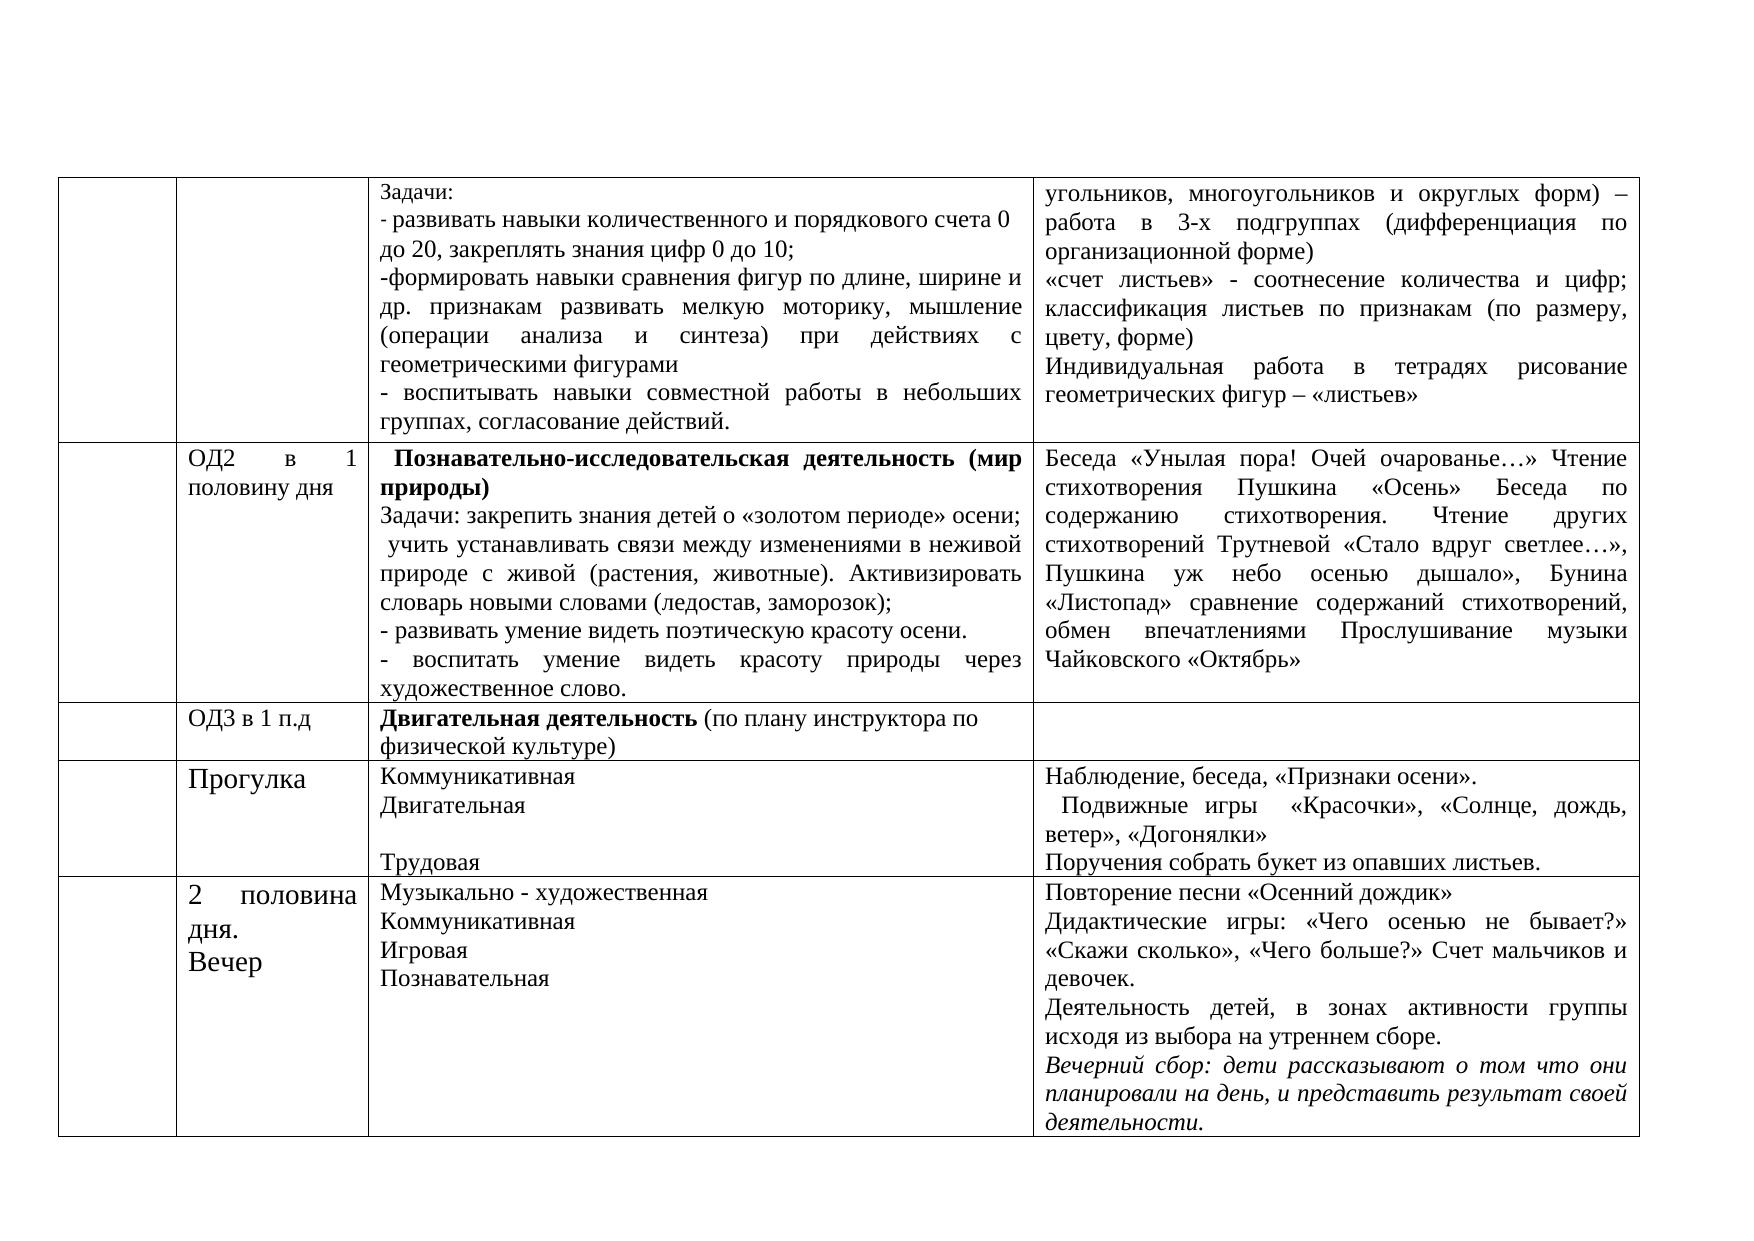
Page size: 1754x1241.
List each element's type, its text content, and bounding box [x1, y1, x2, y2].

table_cell [59, 703, 176, 760]
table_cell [177, 178, 368, 442]
table_cell 2 половина дня. Вечер [177, 877, 368, 1136]
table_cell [1034, 178, 1639, 442]
table_cell [59, 761, 176, 876]
table_cell Познавательно-исследовательская деятельность (мир природы) Задачи: закрепить знания детей о «золотом периоде» осени; учить устанавливать связи между изменениями в неживой природе с живой (растения, животные). Активизировать словарь новыми словами (ледостав, заморозок); - развивать умение видеть поэтическую красоту осени. - воспитать умение видеть красоту природы через художественное слово. [369, 443, 1033, 702]
table_cell Повторение песни «Осенний дождик» Дидактические игры: «Чего осенью не бывает?» «Скажи сколько», «Чего больше?» Счет мальчиков и девочек. Деятельность детей, в зонах активности группы исходя из выбора на утреннем сборе. Вечерний сбор: дети рассказывают о том что они планировали на день, и представить результат своей деятельности. [1034, 877, 1639, 1136]
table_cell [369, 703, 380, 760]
table_cell [59, 877, 176, 1136]
table_cell [59, 443, 176, 702]
table_cell Музыкально - художественная Коммуникативная Игровая Познавательная [369, 877, 1033, 1136]
table_cell ОД3 в 1 п.д [177, 703, 368, 760]
table_cell Беседа «Унылая пора! Очей очарованье…» Чтение стихотворения Пушкина «Осень» Беседа по содержанию стихотворения. Чтение других стихотворений Трутневой «Стало вдруг светлее…», Пушкина уж небо осенью дышало», Бунина «Листопад» сравнение содержаний стихотворений, обмен впечатлениями Прослушивание музыки Чайковского «Октябрь» [1034, 443, 1639, 702]
table_cell [1034, 703, 1639, 760]
table_cell Коммуникативная Двигательная Трудовая [369, 761, 1033, 876]
table_cell ОД2 в 1 половину дня [177, 443, 368, 702]
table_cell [369, 178, 1033, 442]
table_cell Прогулка [177, 761, 368, 876]
table_cell Наблюдение, беседа, «Признаки осени». Подвижные игры «Красочки», «Солнце, дождь, ветер», «Догонялки» Поручения собрать букет из опавших листьев. [1034, 761, 1639, 876]
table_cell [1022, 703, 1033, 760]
